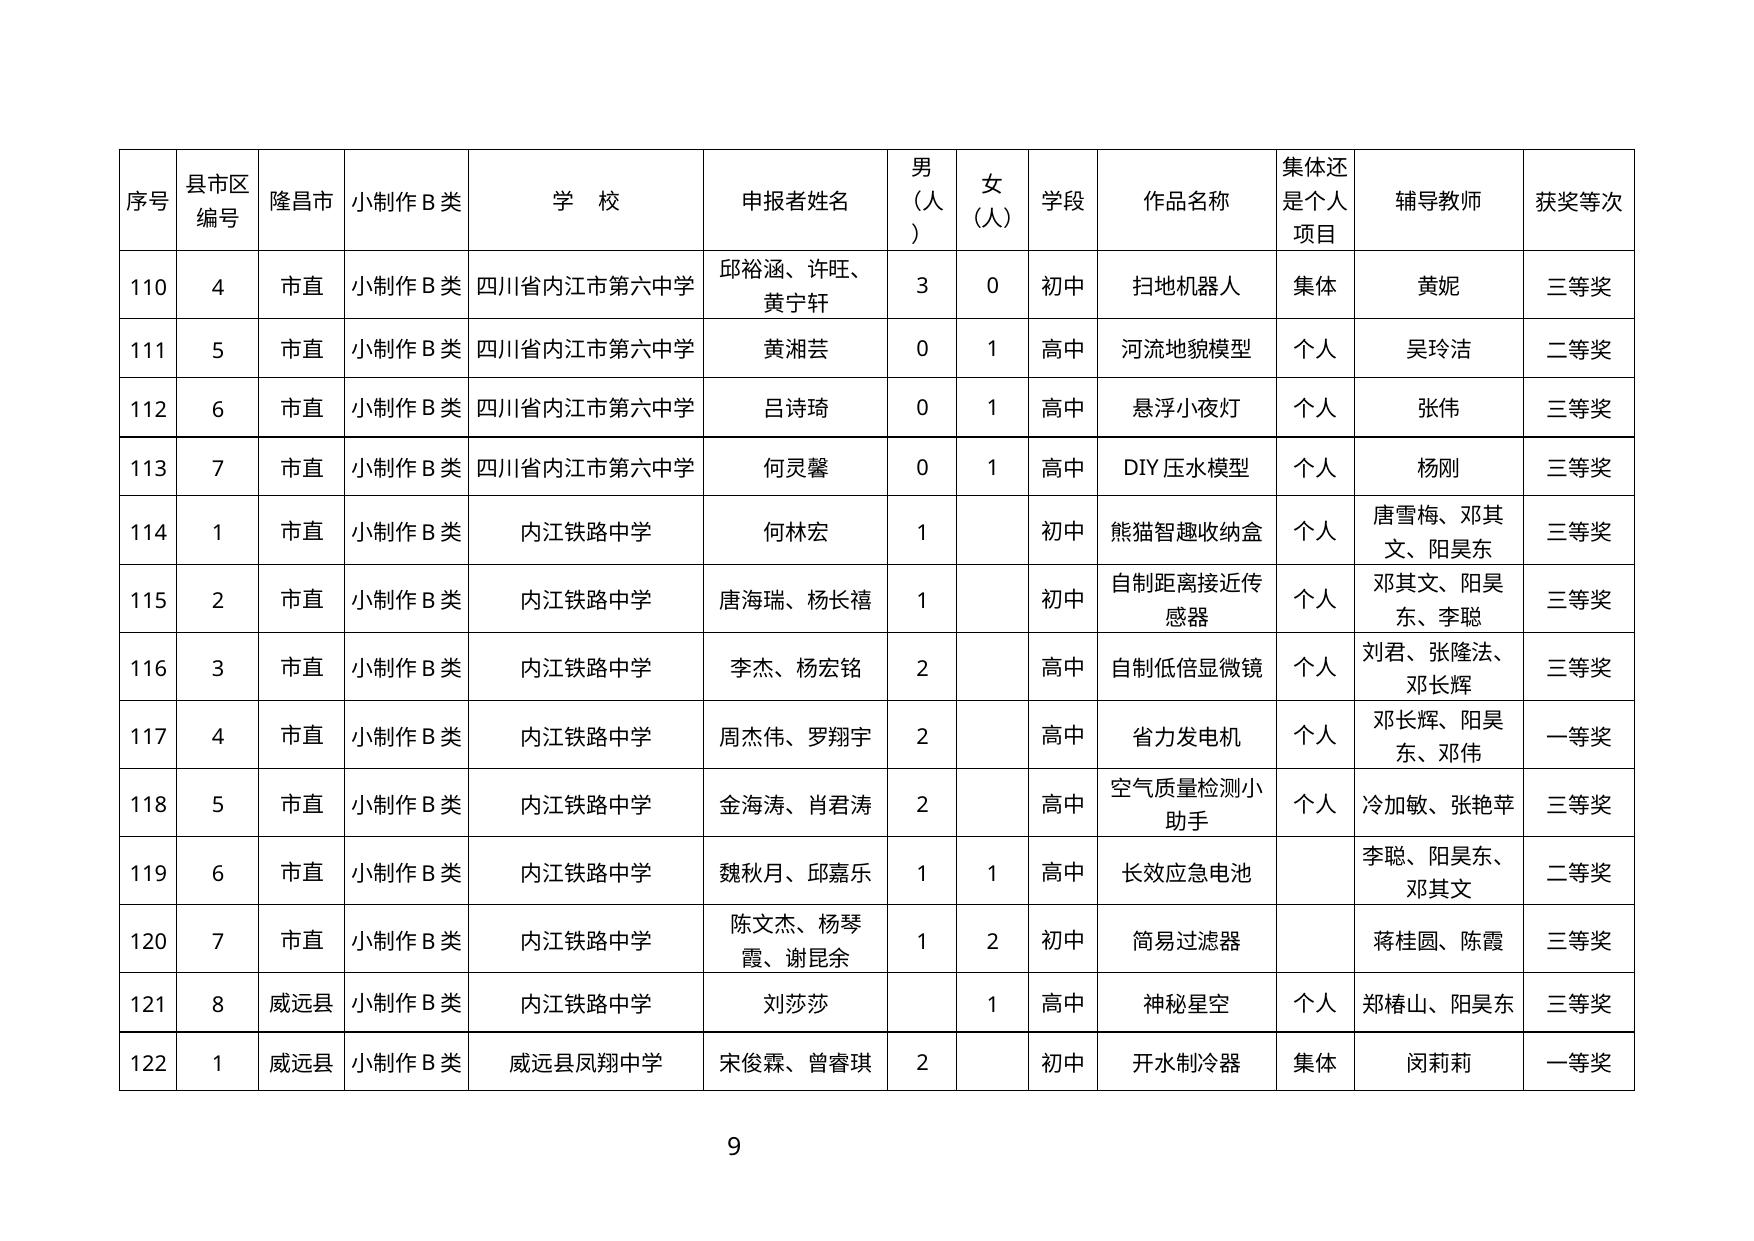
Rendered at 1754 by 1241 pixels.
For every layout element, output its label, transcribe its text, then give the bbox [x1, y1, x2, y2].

table_cell 三等奖 [1524, 438, 1634, 495]
table_cell 内江铁路中学 [469, 905, 703, 972]
table_cell 蒋桂圆、陈霞 [1355, 905, 1523, 972]
table_cell 三等奖 [1524, 378, 1634, 436]
table_header 男（人） [888, 150, 956, 250]
table_cell 4 [177, 701, 258, 768]
table_cell 113 [120, 438, 176, 495]
table_cell 初中 [1029, 1033, 1097, 1090]
table_cell 神秘星空 [1098, 973, 1276, 1031]
table_header 作品名称 [1098, 150, 1276, 250]
table_cell 郑椿山、阳昊东 [1355, 973, 1523, 1031]
table_cell 2 [888, 701, 956, 768]
table_cell 空气质量检测小助手 [1098, 769, 1276, 836]
table_cell 个人 [1277, 973, 1354, 1031]
table_cell 小制作B类 [345, 438, 468, 495]
table_cell 四川省内江市第六中学 [469, 438, 703, 495]
table_cell [957, 565, 1028, 632]
table_cell 市直 [259, 319, 344, 377]
table_cell 1 [957, 378, 1028, 436]
table_cell 1 [177, 1033, 258, 1090]
table_cell 个人 [1277, 319, 1354, 377]
table_header 隆昌市 [259, 150, 344, 250]
table_cell 市直 [259, 905, 344, 972]
table_cell 宋俊霖、曾睿琪 [704, 1033, 887, 1090]
table_cell 周杰伟、罗翔宇 [704, 701, 887, 768]
table_cell 4 [177, 251, 258, 318]
table_cell 高中 [1029, 973, 1097, 1031]
table_cell 110 [120, 251, 176, 318]
table_cell 内江铁路中学 [469, 496, 703, 563]
table_cell 市直 [259, 633, 344, 700]
table_cell 小制作B类 [345, 837, 468, 904]
table_cell 2 [957, 905, 1028, 972]
table_cell 高中 [1029, 319, 1097, 377]
table_cell DIY压水模型 [1098, 438, 1276, 495]
table_cell 112 [120, 378, 176, 436]
table_header 集体还是个人项目 [1277, 150, 1354, 250]
table_cell 何林宏 [704, 496, 887, 563]
table_cell [957, 1033, 1028, 1090]
table_cell 李杰、杨宏铭 [704, 633, 887, 700]
table_cell 1 [888, 837, 956, 904]
table_cell 0 [957, 251, 1028, 318]
table_cell 四川省内江市第六中学 [469, 251, 703, 318]
table_cell [957, 769, 1028, 836]
table_cell 2 [177, 565, 258, 632]
table_cell 市直 [259, 837, 344, 904]
table_cell 闵莉莉 [1355, 1033, 1523, 1090]
table_cell 114 [120, 496, 176, 563]
table_cell 威远县 [259, 1033, 344, 1090]
table_cell 内江铁路中学 [469, 633, 703, 700]
table_cell [957, 701, 1028, 768]
table_cell 3 [888, 251, 956, 318]
table_cell 119 [120, 837, 176, 904]
table_cell 陈文杰、杨琴霞、谢昆余 [704, 905, 887, 972]
table_cell 115 [120, 565, 176, 632]
table_cell 三等奖 [1524, 496, 1634, 563]
table_cell 市直 [259, 496, 344, 563]
table_cell 8 [177, 973, 258, 1031]
table_cell 高中 [1029, 837, 1097, 904]
table_cell 三等奖 [1524, 251, 1634, 318]
table_cell 李聪、阳昊东、邓其文 [1355, 837, 1523, 904]
table_cell 小制作B类 [345, 565, 468, 632]
table_cell 高中 [1029, 633, 1097, 700]
table_cell 内江铁路中学 [469, 769, 703, 836]
table_cell 自制低倍显微镜 [1098, 633, 1276, 700]
table_header 序号 [120, 150, 176, 250]
table_cell 河流地貌模型 [1098, 319, 1276, 377]
table_cell 一等奖 [1524, 701, 1634, 768]
table_cell 个人 [1277, 769, 1354, 836]
table_cell 高中 [1029, 438, 1097, 495]
table_cell 小制作B类 [345, 496, 468, 563]
table_cell 邱裕涵、许旺、 黄宁轩 [704, 251, 887, 318]
table_cell 6 [177, 837, 258, 904]
table_cell 116 [120, 633, 176, 700]
table_cell 个人 [1277, 378, 1354, 436]
table_cell 黄妮 [1355, 251, 1523, 318]
table_cell 初中 [1029, 565, 1097, 632]
table_cell 小制作B类 [345, 701, 468, 768]
table_cell 市直 [259, 565, 344, 632]
table_cell 个人 [1277, 701, 1354, 768]
table_header 小制作B类 [345, 150, 468, 250]
table_cell 市直 [259, 378, 344, 436]
table_header 县市区编号 [177, 150, 258, 250]
table_cell 122 [120, 1033, 176, 1090]
table_cell 唐雪梅、邓其文、阳昊东 [1355, 496, 1523, 563]
table_cell 6 [177, 378, 258, 436]
table_cell 小制作B类 [345, 633, 468, 700]
table_cell 悬浮小夜灯 [1098, 378, 1276, 436]
table_cell 黄湘芸 [704, 319, 887, 377]
table_cell 初中 [1029, 496, 1097, 563]
table_cell 内江铁路中学 [469, 701, 703, 768]
table_cell 三等奖 [1524, 769, 1634, 836]
table_cell 金海涛、肖君涛 [704, 769, 887, 836]
table_cell 5 [177, 319, 258, 377]
table_cell 小制作B类 [345, 1033, 468, 1090]
table_cell [1277, 905, 1354, 972]
table_cell 1 [957, 319, 1028, 377]
table_cell 集体 [1277, 1033, 1354, 1090]
table_header 申报者姓名 [704, 150, 887, 250]
table_header 学 校 [469, 150, 703, 250]
table_cell 市直 [259, 701, 344, 768]
table_cell 内江铁路中学 [469, 973, 703, 1031]
table_cell 小制作B类 [345, 973, 468, 1031]
table_cell 个人 [1277, 633, 1354, 700]
table_cell 小制作B类 [345, 905, 468, 972]
table_cell 刘莎莎 [704, 973, 887, 1031]
table_cell 扫地机器人 [1098, 251, 1276, 318]
table_cell 1 [888, 905, 956, 972]
table_header 辅导教师 [1355, 150, 1523, 250]
table_cell 威远县 [259, 973, 344, 1031]
table_cell 四川省内江市第六中学 [469, 378, 703, 436]
table_cell 1 [888, 496, 956, 563]
table_cell 市直 [259, 438, 344, 495]
table_cell 1 [177, 496, 258, 563]
table_cell 四川省内江市第六中学 [469, 319, 703, 377]
table_cell 简易过滤器 [1098, 905, 1276, 972]
table_cell 117 [120, 701, 176, 768]
table_cell 魏秋月、邱嘉乐 [704, 837, 887, 904]
table_cell 市直 [259, 769, 344, 836]
table_cell 高中 [1029, 769, 1097, 836]
table_cell 1 [957, 837, 1028, 904]
table_cell 自制距离接近传感器 [1098, 565, 1276, 632]
table_cell 唐海瑞、杨长禧 [704, 565, 887, 632]
table_cell 张伟 [1355, 378, 1523, 436]
table_cell 1 [957, 438, 1028, 495]
table_cell 刘君、张隆法、邓长辉 [1355, 633, 1523, 700]
table_cell 邓其文、阳昊东、李聪 [1355, 565, 1523, 632]
table_cell 0 [888, 438, 956, 495]
table_cell 121 [120, 973, 176, 1031]
table_cell 初中 [1029, 905, 1097, 972]
table_cell 三等奖 [1524, 905, 1634, 972]
table_cell 2 [888, 1033, 956, 1090]
table_cell 初中 [1029, 251, 1097, 318]
table_cell 冷加敏、张艳苹 [1355, 769, 1523, 836]
table_cell 集体 [1277, 251, 1354, 318]
table_cell 小制作B类 [345, 251, 468, 318]
table_cell 2 [888, 769, 956, 836]
table_cell 吕诗琦 [704, 378, 887, 436]
table_cell 高中 [1029, 701, 1097, 768]
table_cell 熊猫智趣收纳盒 [1098, 496, 1276, 563]
table_cell 0 [888, 319, 956, 377]
table_cell 111 [120, 319, 176, 377]
table_cell 二等奖 [1524, 319, 1634, 377]
table_cell 5 [177, 769, 258, 836]
table_header 女（人） [957, 150, 1028, 250]
table_cell 内江铁路中学 [469, 837, 703, 904]
table_cell 吴玲洁 [1355, 319, 1523, 377]
table_cell 邓长辉、阳昊东、邓伟 [1355, 701, 1523, 768]
table_cell 小制作B类 [345, 319, 468, 377]
table_cell 1 [957, 973, 1028, 1031]
table_cell 7 [177, 905, 258, 972]
table_cell 7 [177, 438, 258, 495]
table_cell 三等奖 [1524, 565, 1634, 632]
table_cell 三等奖 [1524, 973, 1634, 1031]
table_cell 120 [120, 905, 176, 972]
table_cell 0 [888, 378, 956, 436]
table_header 学段 [1029, 150, 1097, 250]
table_cell 个人 [1277, 496, 1354, 563]
table_cell [888, 973, 956, 1031]
table_cell 2 [888, 633, 956, 700]
table_cell 三等奖 [1524, 633, 1634, 700]
table_header 获奖等次 [1524, 150, 1634, 250]
table_cell 内江铁路中学 [469, 565, 703, 632]
table_cell 个人 [1277, 565, 1354, 632]
table_cell 1 [888, 565, 956, 632]
table_cell 威远县凤翔中学 [469, 1033, 703, 1090]
table_cell 一等奖 [1524, 1033, 1634, 1090]
table_cell 何灵馨 [704, 438, 887, 495]
table_cell 省力发电机 [1098, 701, 1276, 768]
table_cell [957, 633, 1028, 700]
table_cell [957, 496, 1028, 563]
table_cell 小制作B类 [345, 378, 468, 436]
table_cell [1277, 837, 1354, 904]
table_cell 杨刚 [1355, 438, 1523, 495]
table_cell 个人 [1277, 438, 1354, 495]
table_cell 市直 [259, 251, 344, 318]
table_cell 小制作B类 [345, 769, 468, 836]
table_cell 二等奖 [1524, 837, 1634, 904]
table_cell 3 [177, 633, 258, 700]
table_cell 长效应急电池 [1098, 837, 1276, 904]
table_cell 开水制冷器 [1098, 1033, 1276, 1090]
table_cell 高中 [1029, 378, 1097, 436]
table_cell 118 [120, 769, 176, 836]
